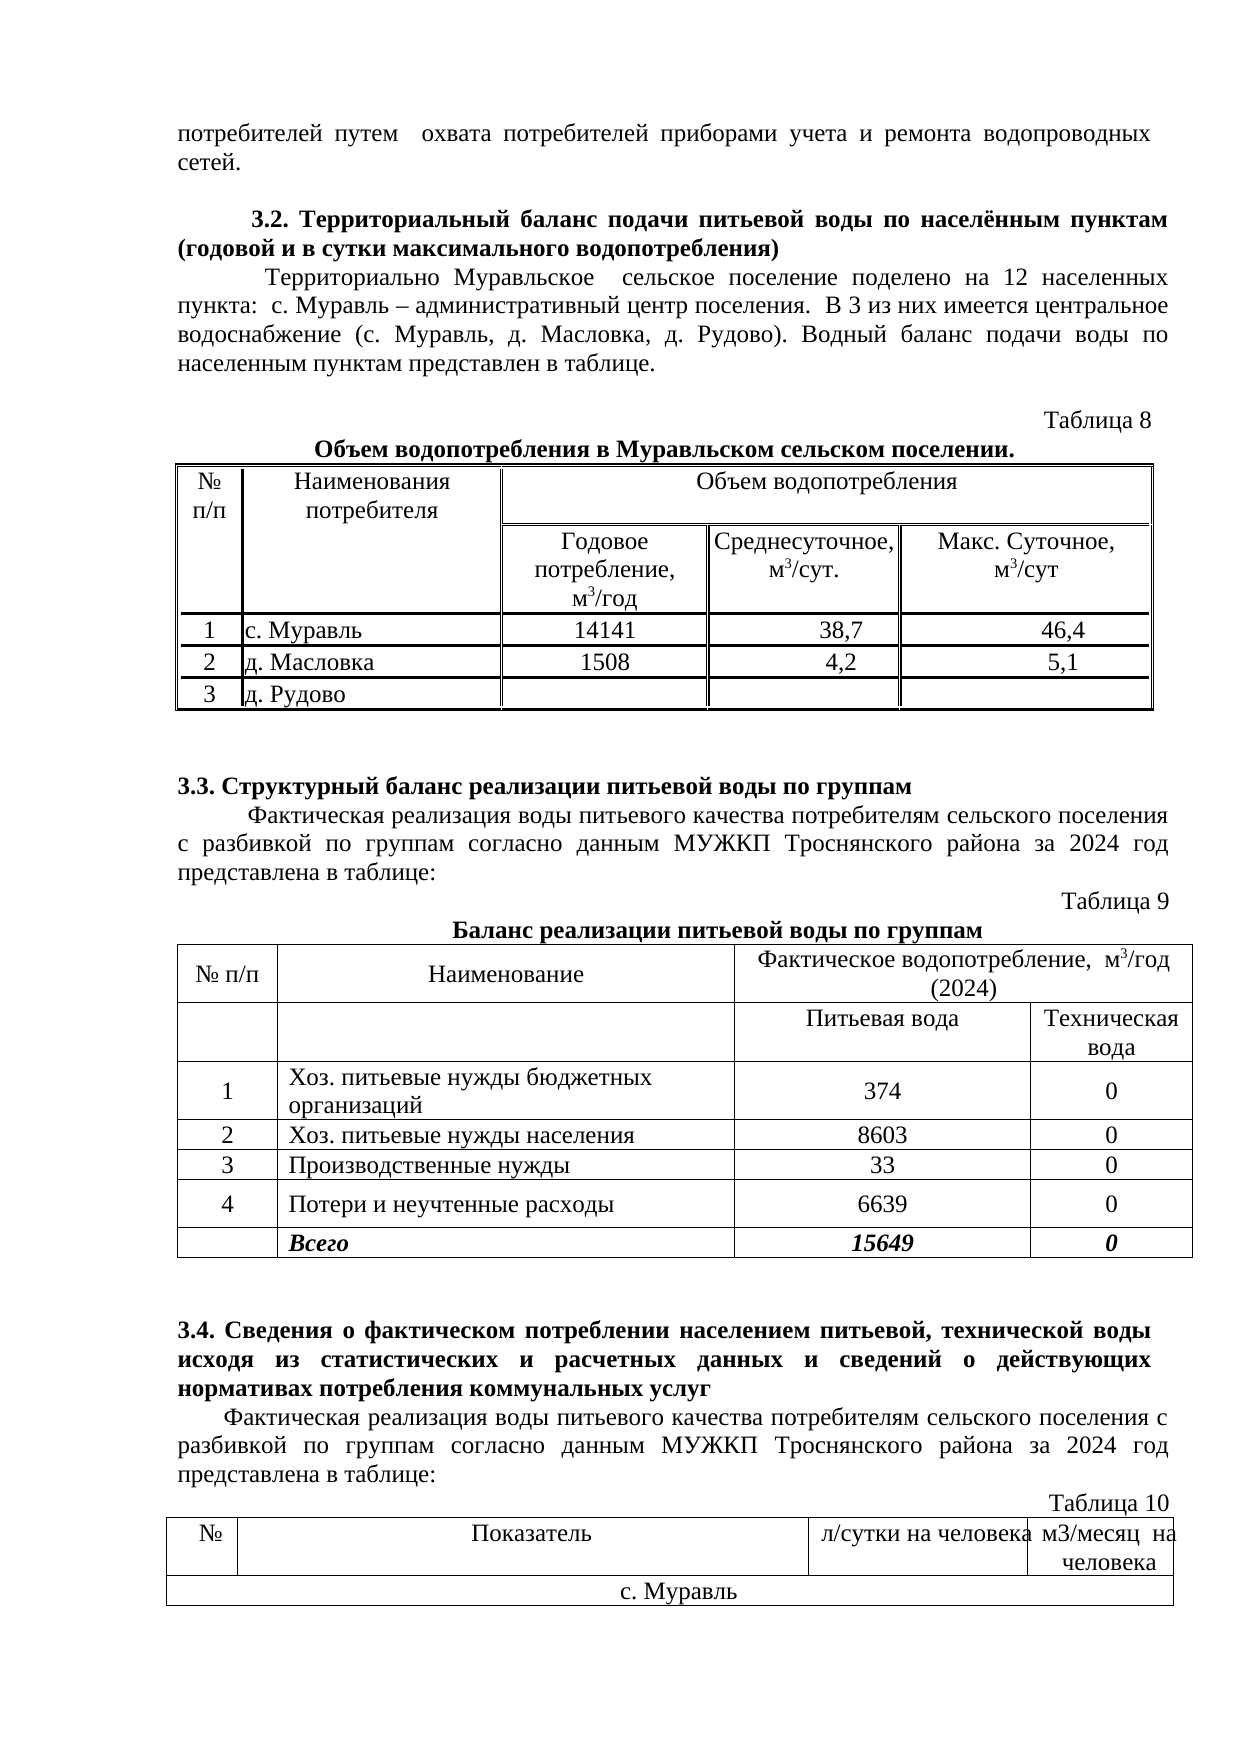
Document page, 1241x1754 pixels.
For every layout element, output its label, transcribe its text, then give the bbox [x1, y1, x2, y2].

table_header Наименования потребителя [242, 467, 501, 612]
table_cell Хоз. питьевые нужды населения [278, 1120, 734, 1149]
table_cell 1 [178, 1062, 277, 1119]
table_header м3/месяц на человека [1028, 1518, 1173, 1575]
table_cell 0 [1031, 1120, 1192, 1149]
text Территориально Муравльское сельское поселение поделено на 12 населенных пункта: с. Муравль – административный центр поселения. В 3 из них имеется центральное водоснабжение (с. Муравль, д. Масловка, д. Рудово). Водный баланс подачи воды по населенным пунктам представлен в таблице. [177, 262, 1169, 377]
table_cell с. Муравль [244, 615, 500, 644]
table_header Показатель [238, 1518, 808, 1575]
table_cell 8603 [735, 1120, 1030, 1149]
table_cell [501, 676, 708, 708]
table_cell 0 [1031, 1150, 1192, 1179]
table_cell 2 [178, 1120, 277, 1149]
table_cell Потери и неучтенные расходы [278, 1180, 734, 1227]
table_cell Среднесуточное, м3/сут. [710, 526, 898, 612]
table_cell Питьевая вода [735, 1003, 1030, 1061]
table_cell Техническая вода [1031, 1003, 1192, 1061]
table_cell 374 [735, 1062, 1030, 1119]
text Таблица 10 [177, 1488, 1169, 1517]
text Фактическая реализация воды питьевого качества потребителям сельского поселения с разбивкой по группам согласно данным МУЖКП Троснянского района за 2024 год представлена в таблице: [177, 800, 1169, 886]
table_cell 2 [178, 644, 241, 676]
text Таблица 8 [177, 406, 1152, 434]
table_header № п/п [178, 945, 277, 1002]
table_cell [278, 1003, 734, 1061]
table_cell [178, 1228, 277, 1257]
text Таблица 9 [177, 886, 1169, 915]
table_cell 1508 [503, 647, 706, 676]
table_cell д. Рудово [242, 679, 501, 708]
table_cell д. Масловка [244, 647, 500, 676]
table_cell Производственные нужды [278, 1150, 734, 1179]
table_cell 3 [178, 1150, 277, 1179]
text Баланс реализации питьевой воды по группам [177, 915, 1169, 943]
table_cell 0 [1031, 1228, 1192, 1257]
table_cell 46,4 [902, 612, 1151, 644]
table_header Объем водопотребления [501, 467, 1151, 522]
text 3.3. Структурный баланс реализации питьевой воды по группам [177, 771, 1169, 800]
text Фактическая реализация воды питьевого качества потребителям сельского поселения с разбивкой по группам согласно данным МУЖКП Троснянского района за 2024 год представлена в таблице: [177, 1402, 1169, 1488]
table_cell 5,1 [902, 644, 1151, 676]
table_cell [178, 1003, 277, 1061]
text Объем водопотребления в Муравльском сельском поселении. [177, 434, 1152, 463]
table_header № п/п [178, 467, 242, 612]
table_cell 4 [178, 1180, 277, 1227]
table_header Наименование [278, 945, 734, 1002]
table_cell 0 [1031, 1180, 1192, 1227]
table_cell 14141 [503, 615, 706, 644]
table_header № [167, 1518, 237, 1575]
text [177, 118, 1152, 176]
table_cell с. Муравль [167, 1576, 1173, 1605]
table_cell 33 [735, 1150, 1030, 1179]
table_cell Всего [278, 1228, 734, 1257]
table_header Фактическое водопотребление, м3/год (2024) [735, 945, 1192, 1002]
table_cell 38,7 [710, 615, 898, 644]
table_cell Макс. Суточное, м3/сут [902, 523, 1151, 612]
text 3.2. Территориальный баланс подачи питьевой воды по населённым пунктам (годовой и в сутки максимального водопотребления) [177, 204, 1169, 262]
table_cell 1 [178, 612, 241, 644]
table_header л/сутки на человека [809, 1518, 1027, 1575]
table_cell [708, 676, 900, 708]
table_cell 6639 [735, 1180, 1030, 1227]
table_cell 4,2 [710, 647, 898, 676]
table_cell 15649 [735, 1228, 1030, 1257]
table_cell 0 [1031, 1062, 1192, 1119]
table_cell Хоз. питьевые нужды бюджетных организаций [278, 1062, 734, 1119]
table_cell [900, 676, 1151, 708]
table_cell Годовое потребление, м3/год [503, 526, 706, 612]
text 3.4. Сведения о фактическом потреблении населением питьевой, технической воды исходя из статистических и расчетных данных и сведений о действующих нормативах потребления коммунальных услуг [177, 1316, 1152, 1402]
table_cell 3 [178, 676, 242, 708]
